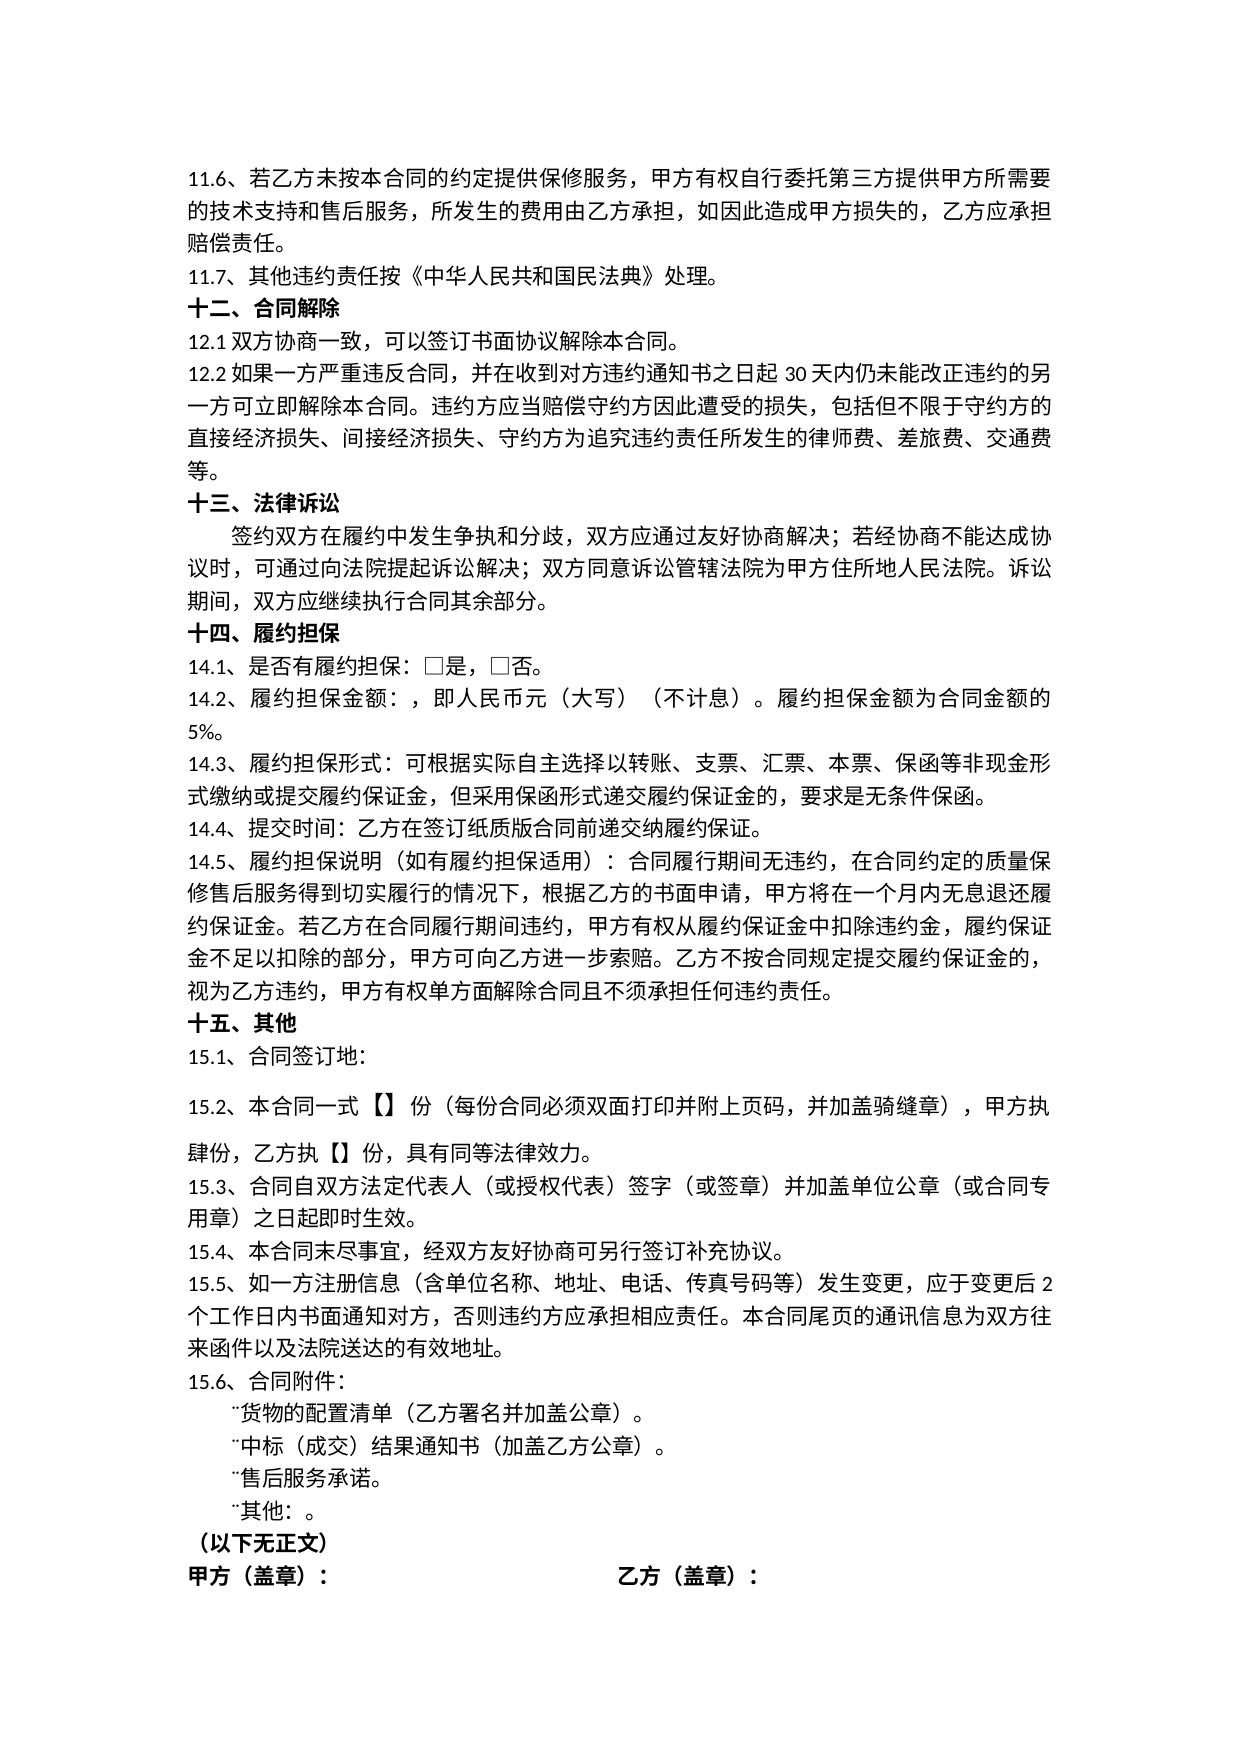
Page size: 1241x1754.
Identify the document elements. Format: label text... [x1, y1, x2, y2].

text 14.1、是否有履约担保：□是，□否。 [187, 649, 1053, 682]
text 15.1、合同签订地： [187, 1039, 1053, 1072]
text 签约双方在履约中发生争执和分歧，双方应通过友好协商解决；若经协商不能达成协议时，可通过向法院提起诉讼解决；双方同意诉讼管辖法院为甲方住所地人民法院。诉讼期间，双方应继续执行合同其余部分。 [187, 519, 1053, 617]
table_header 甲方（盖章）： [176, 1560, 606, 1592]
table_header 乙方（盖章）： [606, 1560, 1041, 1592]
text （以下无正文） [187, 1527, 1053, 1559]
text ¨售后服务承诺。 [187, 1462, 1053, 1494]
text ¨其他：。 [187, 1494, 1053, 1527]
text 15.3、合同自双方法定代表人（或授权代表）签字（或签章）并加盖单位公章（或合同专用章）之日起即时生效。 [187, 1169, 1053, 1234]
text 15.5、如一方注册信息（含单位名称、地址、电话、传真号码等）发生变更，应于变更后2个工作日内书面通知对方，否则违约方应承担相应责任。本合同尾页的通讯信息为双方往来函件以及法院送达的有效地址。 [187, 1267, 1053, 1364]
text 14.2、履约担保金额：，即人民币元（大写）（不计息）。履约担保金额为合同金额的5%。 [187, 682, 1053, 747]
text ¨中标（成交）结果通知书（加盖乙方公章）。 [187, 1429, 1053, 1462]
text 15.4、本合同末尽事宜，经双方友好协商可另行签订补充协议。 [187, 1234, 1053, 1267]
text 十五、其他 [187, 1007, 1053, 1039]
text 十四、履约担保 [187, 617, 1053, 649]
text ¨货物的配置清单（乙方署名并加盖公章）。 [187, 1397, 1053, 1429]
text 14.5、履约担保说明（如有履约担保适用）：合同履行期间无违约，在合同约定的质量保修售后服务得到切实履行的情况下，根据乙方的书面申请，甲方将在一个月内无息退还履约保证金。若乙方在合同履行期间违约，甲方有权从履约保证金中扣除违约金，履约保证金不足以扣除的部分，甲方可向乙方进一步索赔。乙方不按合同规定提交履约保证金的，视为乙方违约，甲方有权单方面解除合同且不须承担任何违约责任。 [187, 844, 1053, 1007]
text 11.6、若乙方未按本合同的约定提供保修服务，甲方有权自行委托第三方提供甲方所需要的技术支持和售后服务，所发生的费用由乙方承担，如因此造成甲方损失的，乙方应承担赔偿责任。 [187, 162, 1053, 259]
text 15.2、本合同一式【】份（每份合同必须双面打印并附上页码，并加盖骑缝章），甲方执肆份，乙方执【】份，具有同等法律效力。 [187, 1072, 1053, 1169]
text 14.4、提交时间：乙方在签订纸质版合同前递交纳履约保证。 [187, 812, 1053, 844]
text 15.6、合同附件： [187, 1364, 1053, 1397]
text 14.3、履约担保形式：可根据实际自主选择以转账、支票、汇票、本票、保函等非现金形式缴纳或提交履约保证金，但采用保函形式递交履约保证金的，要求是无条件保函。 [187, 747, 1053, 812]
text 12.1双方协商一致，可以签订书面协议解除本合同。 [187, 324, 1053, 357]
text 11.7、其他违约责任按《中华人民共和国民法典》处理。 [187, 259, 1053, 292]
text 十二、合同解除 [187, 292, 1053, 324]
text 十三、法律诉讼 [187, 487, 1053, 519]
text 12.2如果一方严重违反合同，并在收到对方违约通知书之日起30天内仍未能改正违约的另一方可立即解除本合同。违约方应当赔偿守约方因此遭受的损失，包括但不限于守约方的直接经济损失、间接经济损失、守约方为追究违约责任所发生的律师费、差旅费、交通费等。 [187, 357, 1053, 487]
